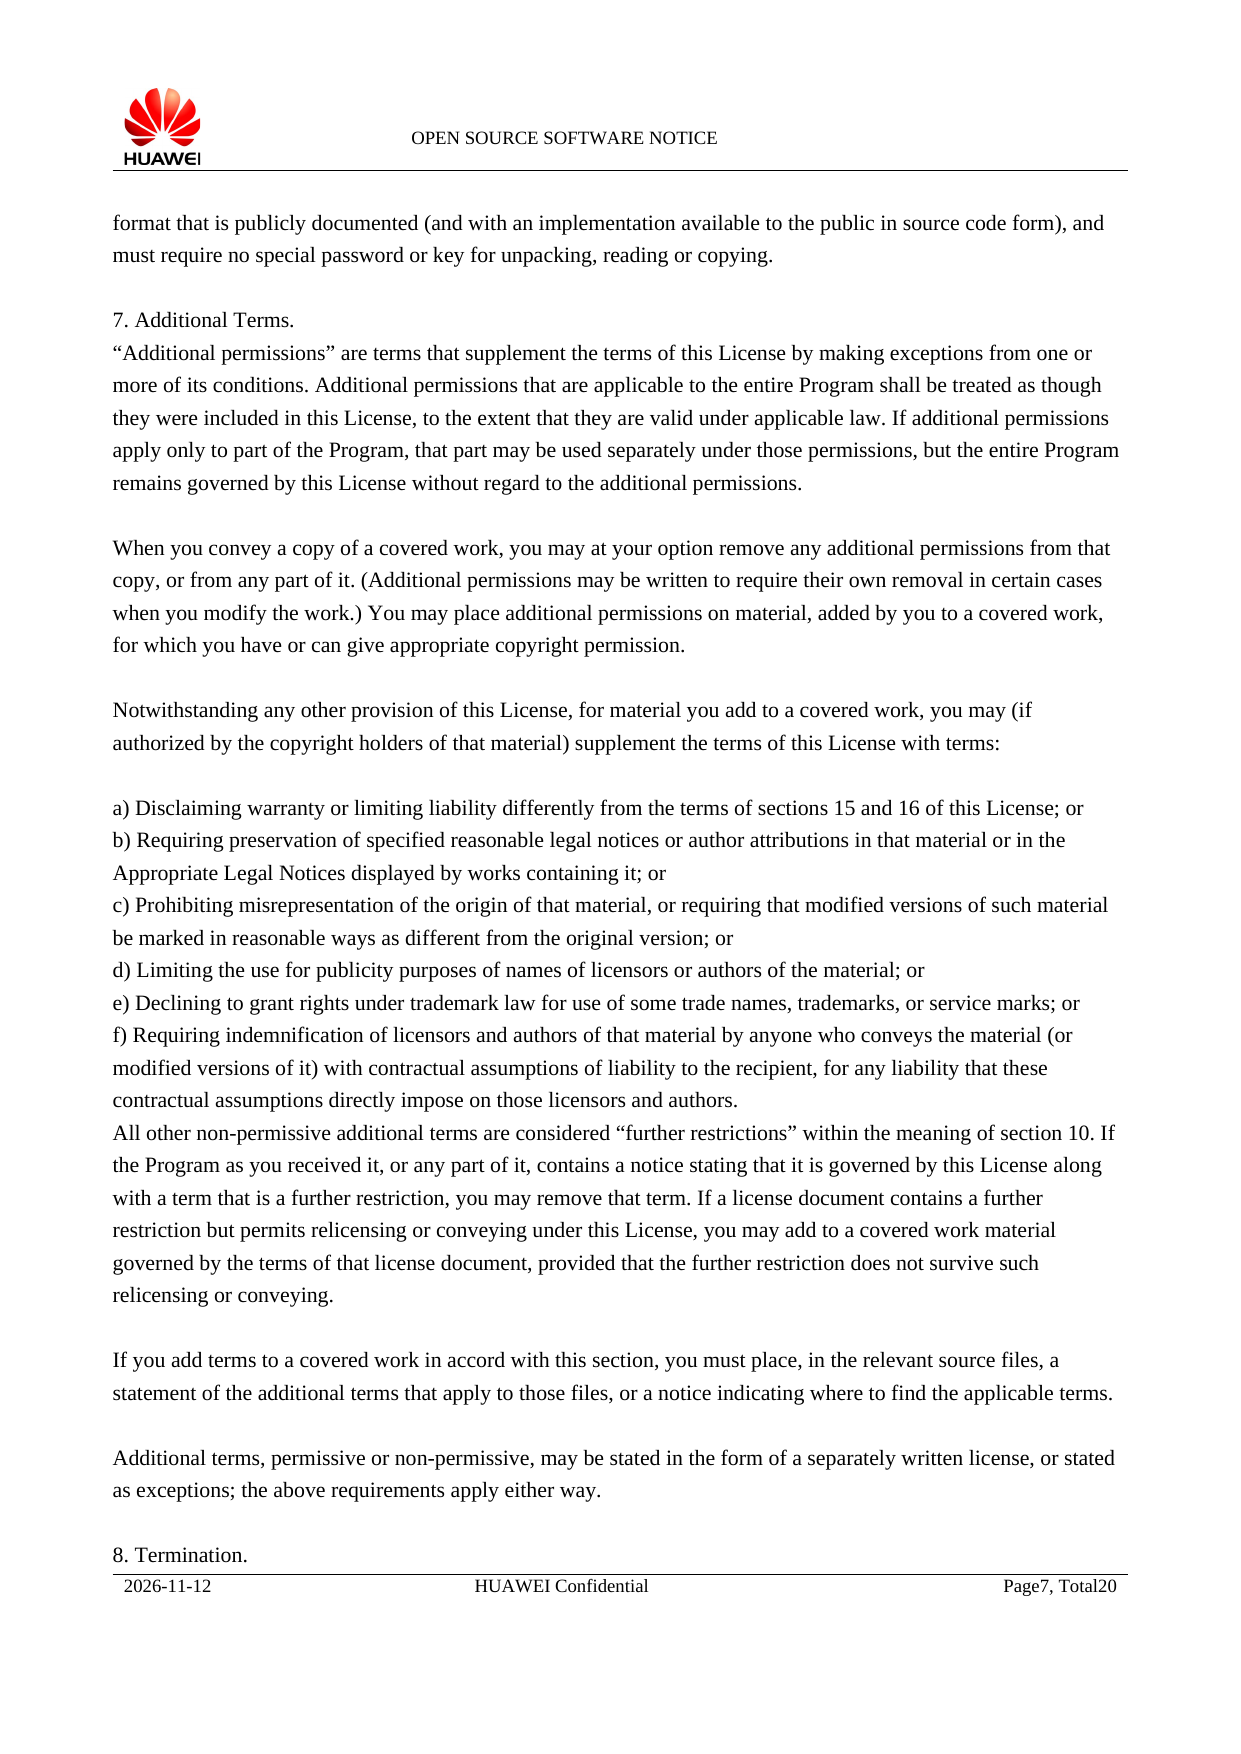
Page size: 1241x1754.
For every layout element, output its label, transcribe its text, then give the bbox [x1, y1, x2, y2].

picture [124, 88, 201, 165]
